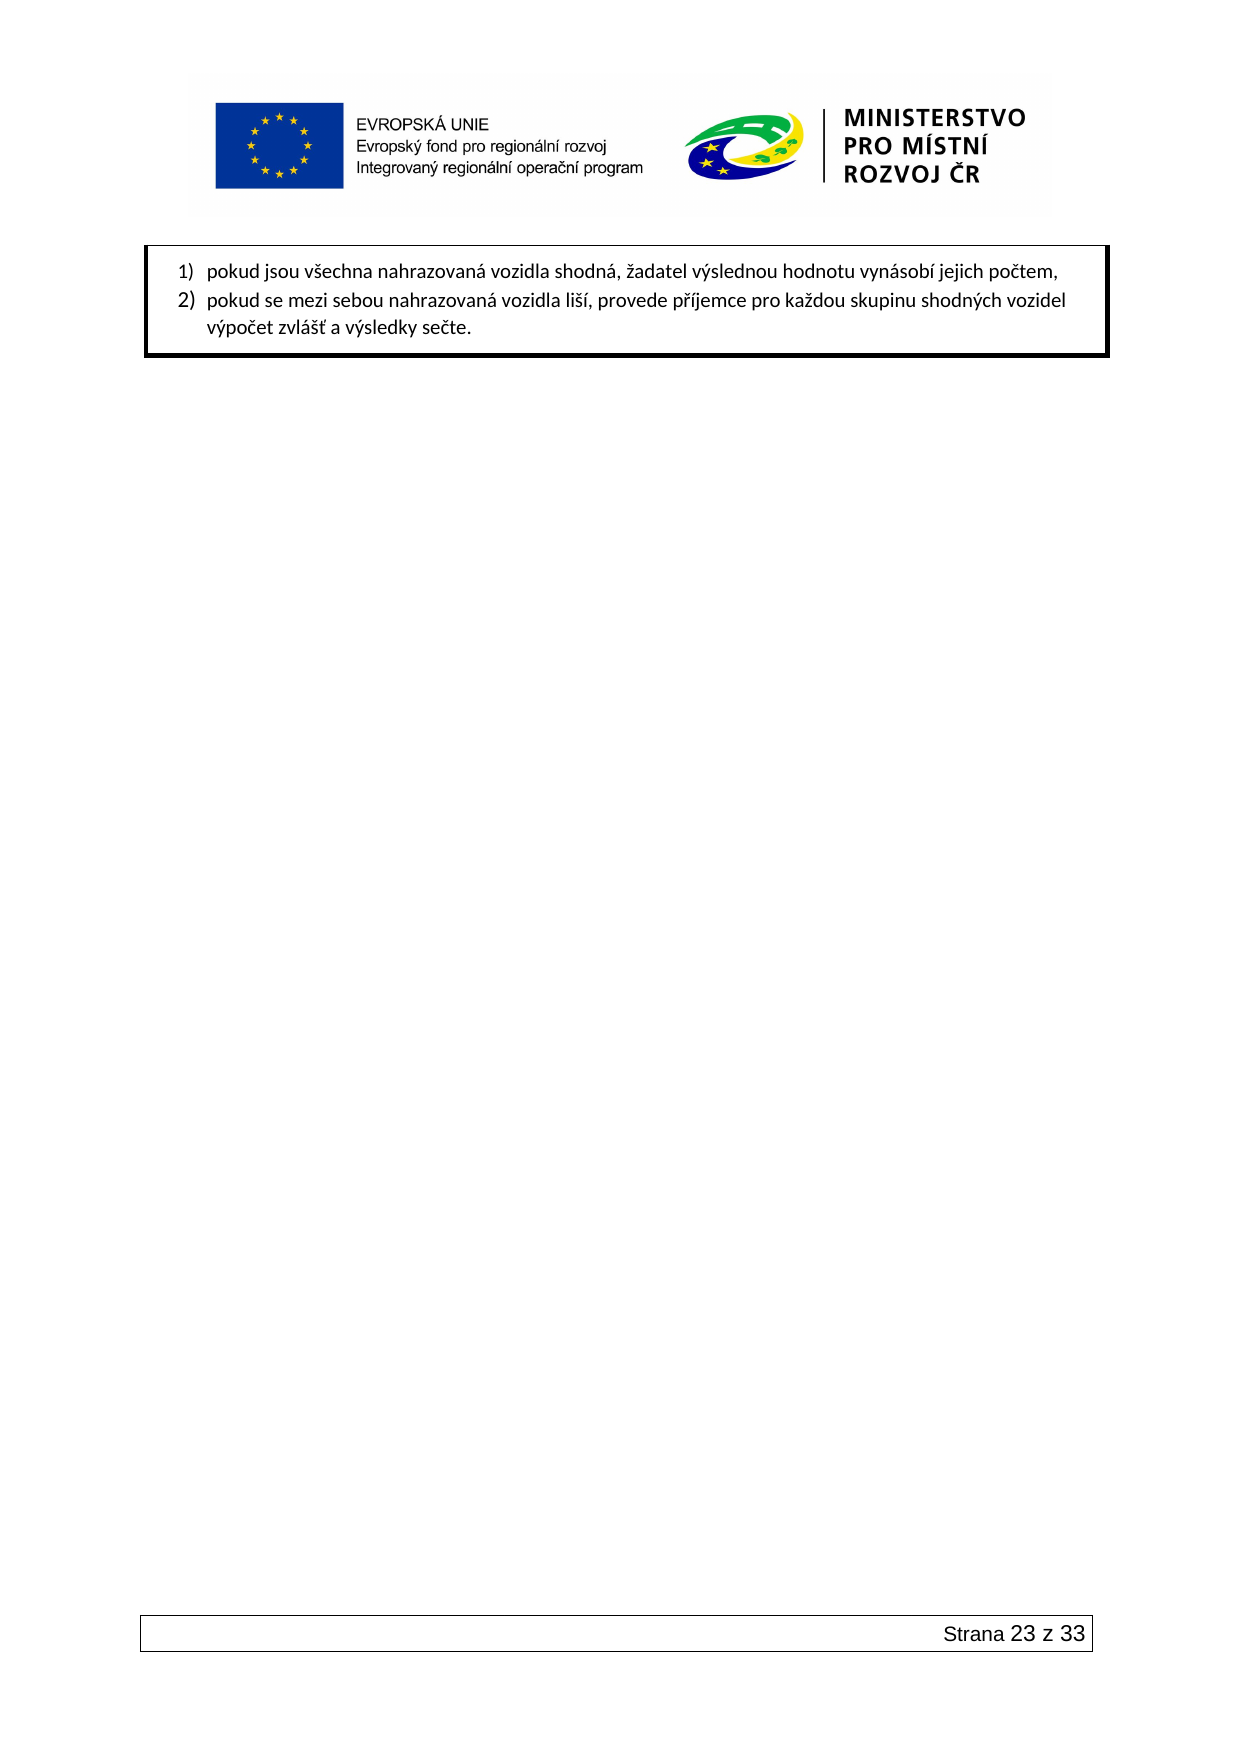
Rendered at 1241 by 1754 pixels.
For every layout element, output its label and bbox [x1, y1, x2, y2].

picture [187, 73, 1053, 217]
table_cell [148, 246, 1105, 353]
